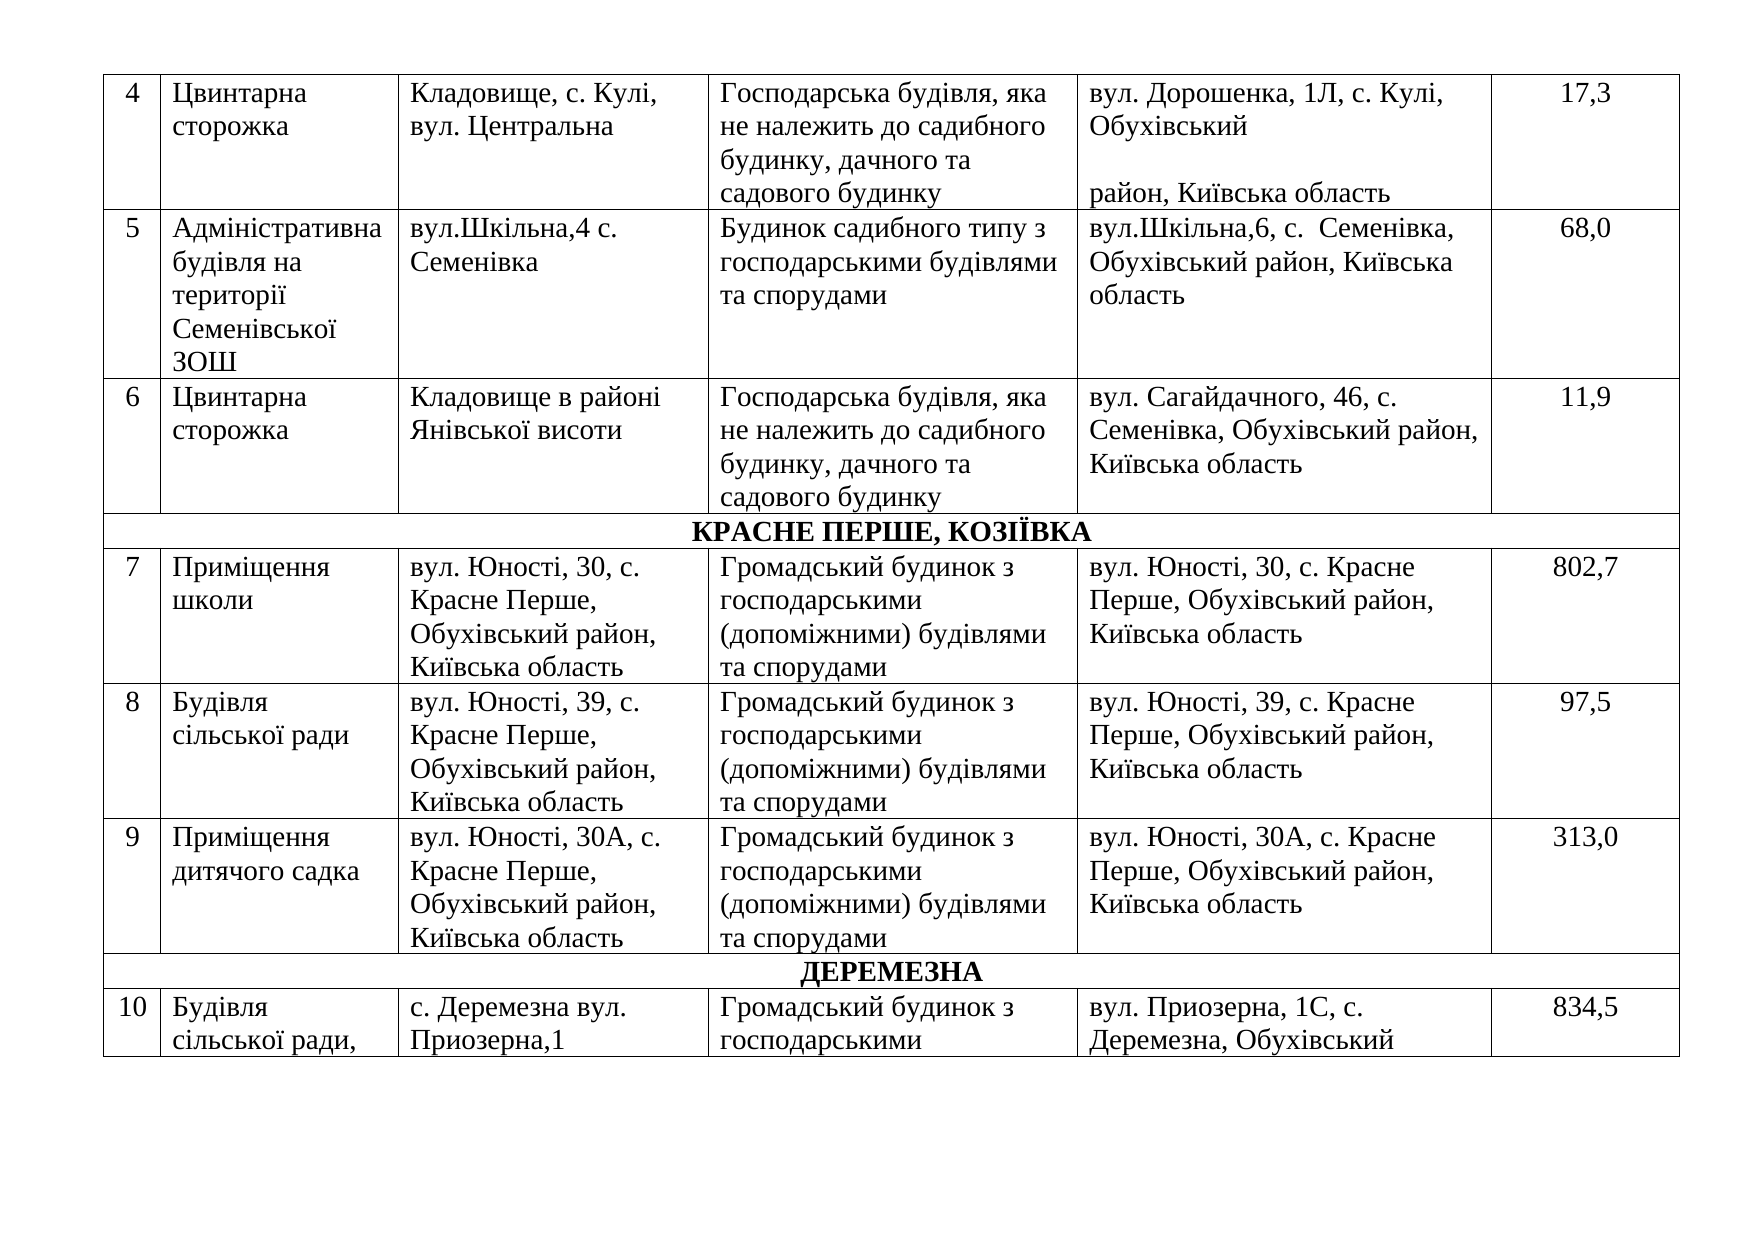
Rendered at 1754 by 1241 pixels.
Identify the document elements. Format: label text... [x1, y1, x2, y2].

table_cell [709, 989, 1077, 1056]
table_cell 7 [104, 549, 160, 683]
table_cell вул. Юності, 30, с. Красне Перше, Обухівський район, Київська область [399, 549, 708, 683]
table_cell вул. Дорошенка, 1Л, с. Кулі, Обухівський район, Київська область [1078, 75, 1491, 209]
table_cell Цвинтарна сторожка [161, 75, 398, 209]
table_cell 9 [104, 819, 160, 953]
table_cell вул. Юності, 30А, с. Красне Перше, Обухівський район, Київська область [399, 819, 708, 953]
table_cell Господарська будівля, яка не належить до садибного будинку, дачного та садового будинку [709, 379, 1077, 513]
table_cell 802,7 [1492, 549, 1679, 683]
table_cell КРАСНЕ ПЕРШЕ, КОЗІЇВКА [104, 514, 1679, 548]
table_cell Адміністративна будівля на території Семенівської ЗОШ [161, 210, 398, 378]
table_cell Приміщення школи [161, 549, 398, 683]
table_cell Господарська будівля, яка не належить до садибного будинку, дачного та садового будинку [709, 75, 1077, 209]
table_cell 8 [104, 684, 160, 818]
table_cell Громадський будинок з господарськими (допоміжними) будівлями та спорудами [709, 549, 1077, 683]
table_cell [161, 989, 398, 1056]
table_cell Громадський будинок з господарськими (допоміжними) будівлями та спорудами [709, 819, 1077, 953]
table_cell 10 [104, 989, 160, 1056]
table_cell вул.Шкільна,6, с. Семенівка, Обухівський район, Київська область [1078, 210, 1491, 378]
table_cell 17,3 [1492, 75, 1679, 209]
table_cell ДЕРЕМЕЗНА [104, 954, 1679, 988]
table_cell 313,0 [1492, 819, 1679, 953]
table_cell вул. Сагайдачного, 46, с. Семенівка, Обухівський район, Київська область [1078, 379, 1491, 513]
table_cell вул. Юності, 39, с. Красне Перше, Обухівський район, Київська область [399, 684, 708, 818]
table_cell 68,0 [1492, 210, 1679, 378]
table_cell Приміщення дитячого садка [161, 819, 398, 953]
table_cell вул. Юності, 30, с. Красне Перше, Обухівський район, Київська область [1078, 549, 1491, 683]
table_cell вул.Шкільна,4 с. Семенівка [399, 210, 708, 378]
table_cell 834,5 [1492, 989, 1679, 1056]
table_cell Кладовище, с. Кулі, вул. Центральна [399, 75, 708, 209]
table_cell Цвинтарна сторожка [161, 379, 398, 513]
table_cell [1078, 989, 1491, 1056]
table_cell Будинок садибного типу з господарськими будівлями та спорудами [709, 210, 1077, 378]
table_cell 4 [104, 75, 160, 209]
table_cell вул. Юності, 30А, с. Красне Перше, Обухівський район, Київська область [1078, 819, 1491, 953]
table_cell Кладовище в районі Янівської висоти [399, 379, 708, 513]
table_cell Громадський будинок з господарськими (допоміжними) будівлями та спорудами [709, 684, 1077, 818]
table_cell вул. Юності, 39, с. Красне Перше, Обухівський район, Київська область [1078, 684, 1491, 818]
table_cell 5 [104, 210, 160, 378]
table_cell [399, 989, 708, 1056]
table_cell Будівля сільської ради [161, 684, 398, 818]
table_cell 11,9 [1492, 379, 1679, 513]
table_cell 97,5 [1492, 684, 1679, 818]
table_cell 6 [104, 379, 160, 513]
